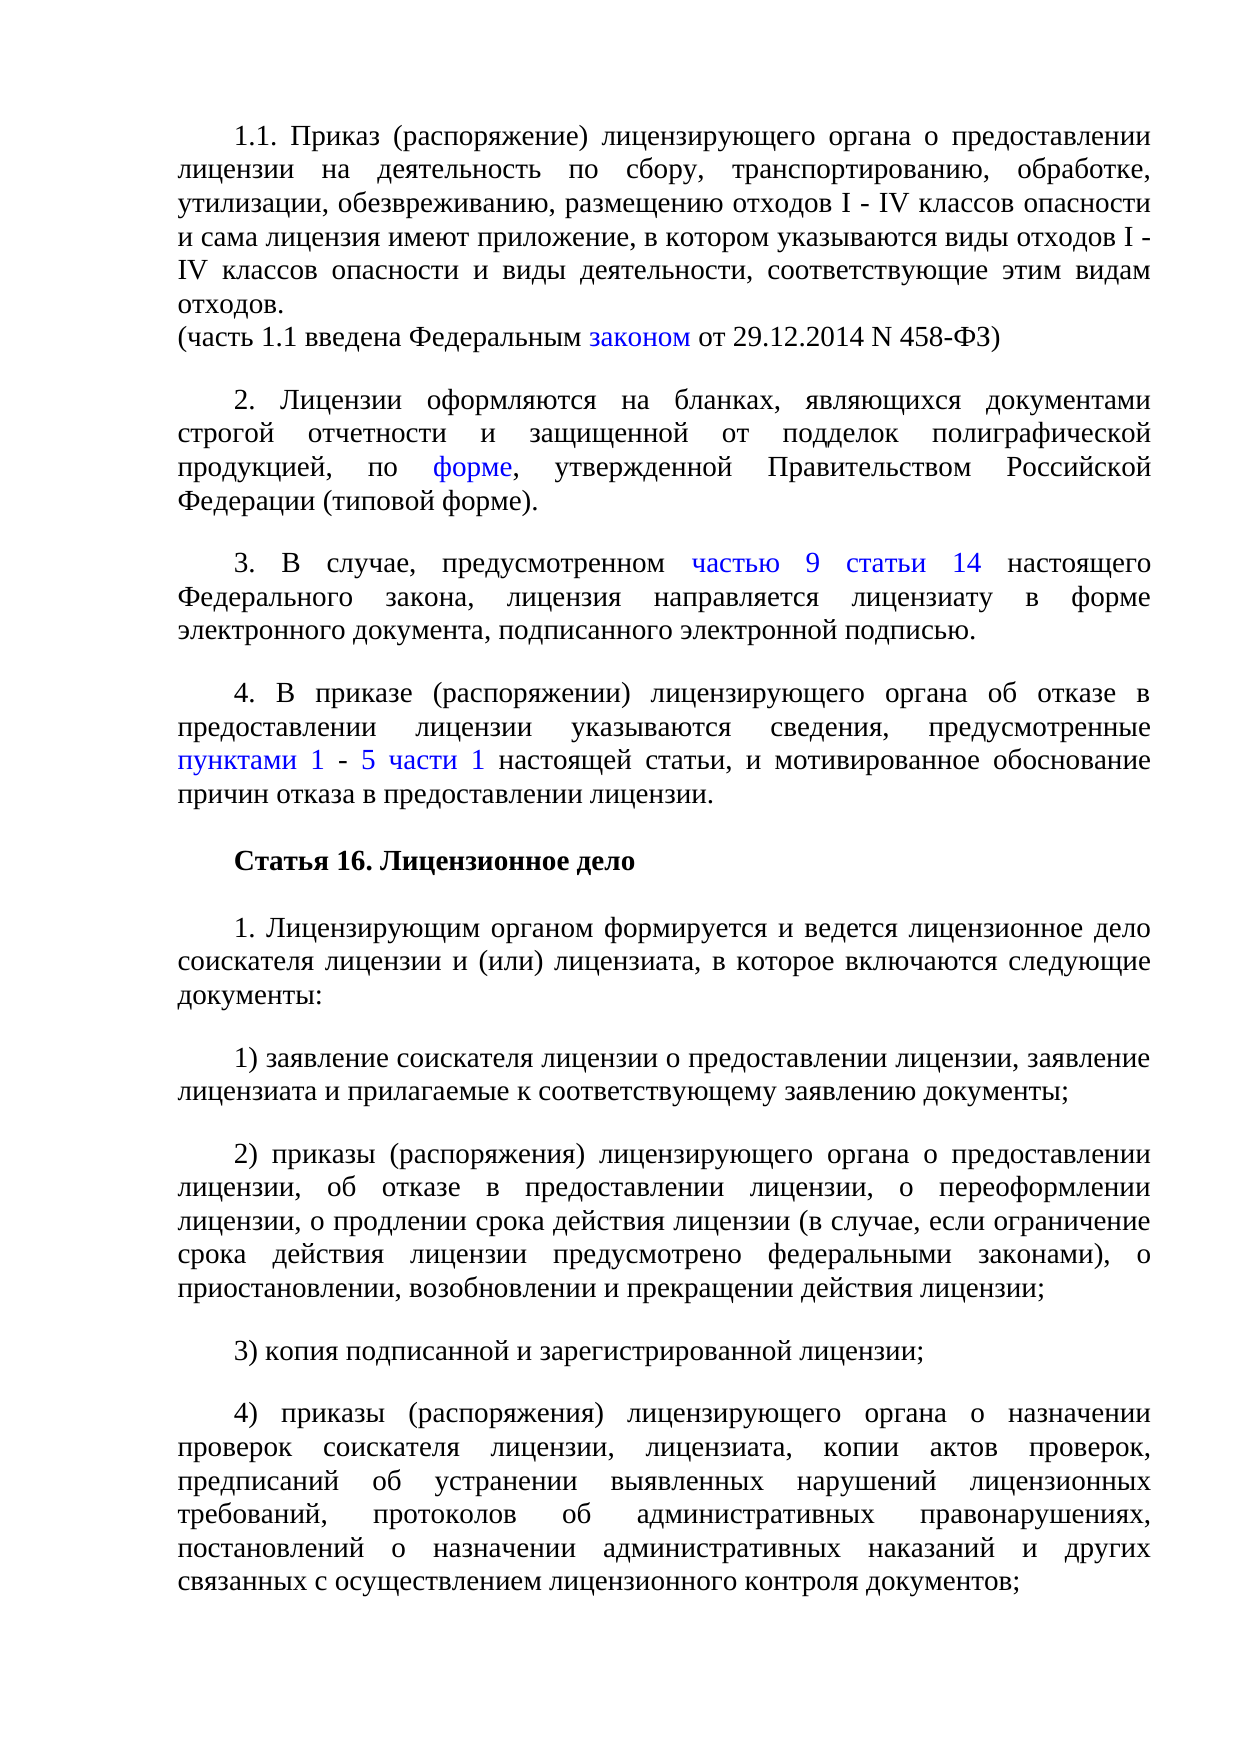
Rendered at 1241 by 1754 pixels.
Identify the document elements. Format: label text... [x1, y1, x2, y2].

text (часть 1.1 введена Федеральным законом от 29.12.2014 N 458-ФЗ) [177, 319, 1152, 353]
text 3. В случае, предусмотренном частью 9 статьи 14 настоящего Федерального закона, лицензия направляется лицензиату в форме электронного документа, подписанного электронной подписью. [177, 545, 1152, 646]
text 2) приказы (распоряжения) лицензирующего органа о предоставлении лицензии, об отказе в предоставлении лицензии, о переоформлении лицензии, о продлении срока действия лицензии (в случае, если ограничение срока действия лицензии предусмотрено федеральными законами), о приостановлении, возобновлении и прекращении действия лицензии; [177, 1136, 1152, 1304]
text 1) заявление соискателя лицензии о предоставлении лицензии, заявление лицензиата и прилагаемые к соответствующему заявлению документы; [177, 1040, 1152, 1107]
text 1. Лицензирующим органом формируется и ведется лицензионное дело соискателя лицензии и (или) лицензиата, в которое включаются следующие документы: [177, 910, 1152, 1011]
text 2. Лицензии оформляются на бланках, являющихся документами строгой отчетности и защищенной от подделок полиграфической продукцией, по форме, утвержденной Правительством Российской Федерации (типовой форме). [177, 382, 1152, 516]
text 3) копия подписанной и зарегистрированной лицензии; [177, 1333, 1152, 1366]
text 1.1. Приказ (распоряжение) лицензирующего органа о предоставлении лицензии на деятельность по сбору, транспортированию, обработке, утилизации, обезвреживанию, размещению отходов I - IV классов опасности и сама лицензия имеют приложение, в котором указываются виды отходов I - IV классов опасности и виды деятельности, соответствующие этим видам отходов. [177, 118, 1152, 319]
text 4. В приказе (распоряжении) лицензирующего органа об отказе в предоставлении лицензии указываются сведения, предусмотренные пунктами 1 - 5 части 1 настоящей статьи, и мотивированное обоснование причин отказа в предоставлении лицензии. [177, 675, 1152, 809]
text Статья 16. Лицензионное дело [177, 843, 1152, 876]
text 4) приказы (распоряжения) лицензирующего органа о назначении проверок соискателя лицензии, лицензиата, копии актов проверок, предписаний об устранении выявленных нарушений лицензионных требований, протоколов об административных правонарушениях, постановлений о назначении административных наказаний и других связанных с осуществлением лицензионного контроля документов; [177, 1396, 1152, 1597]
